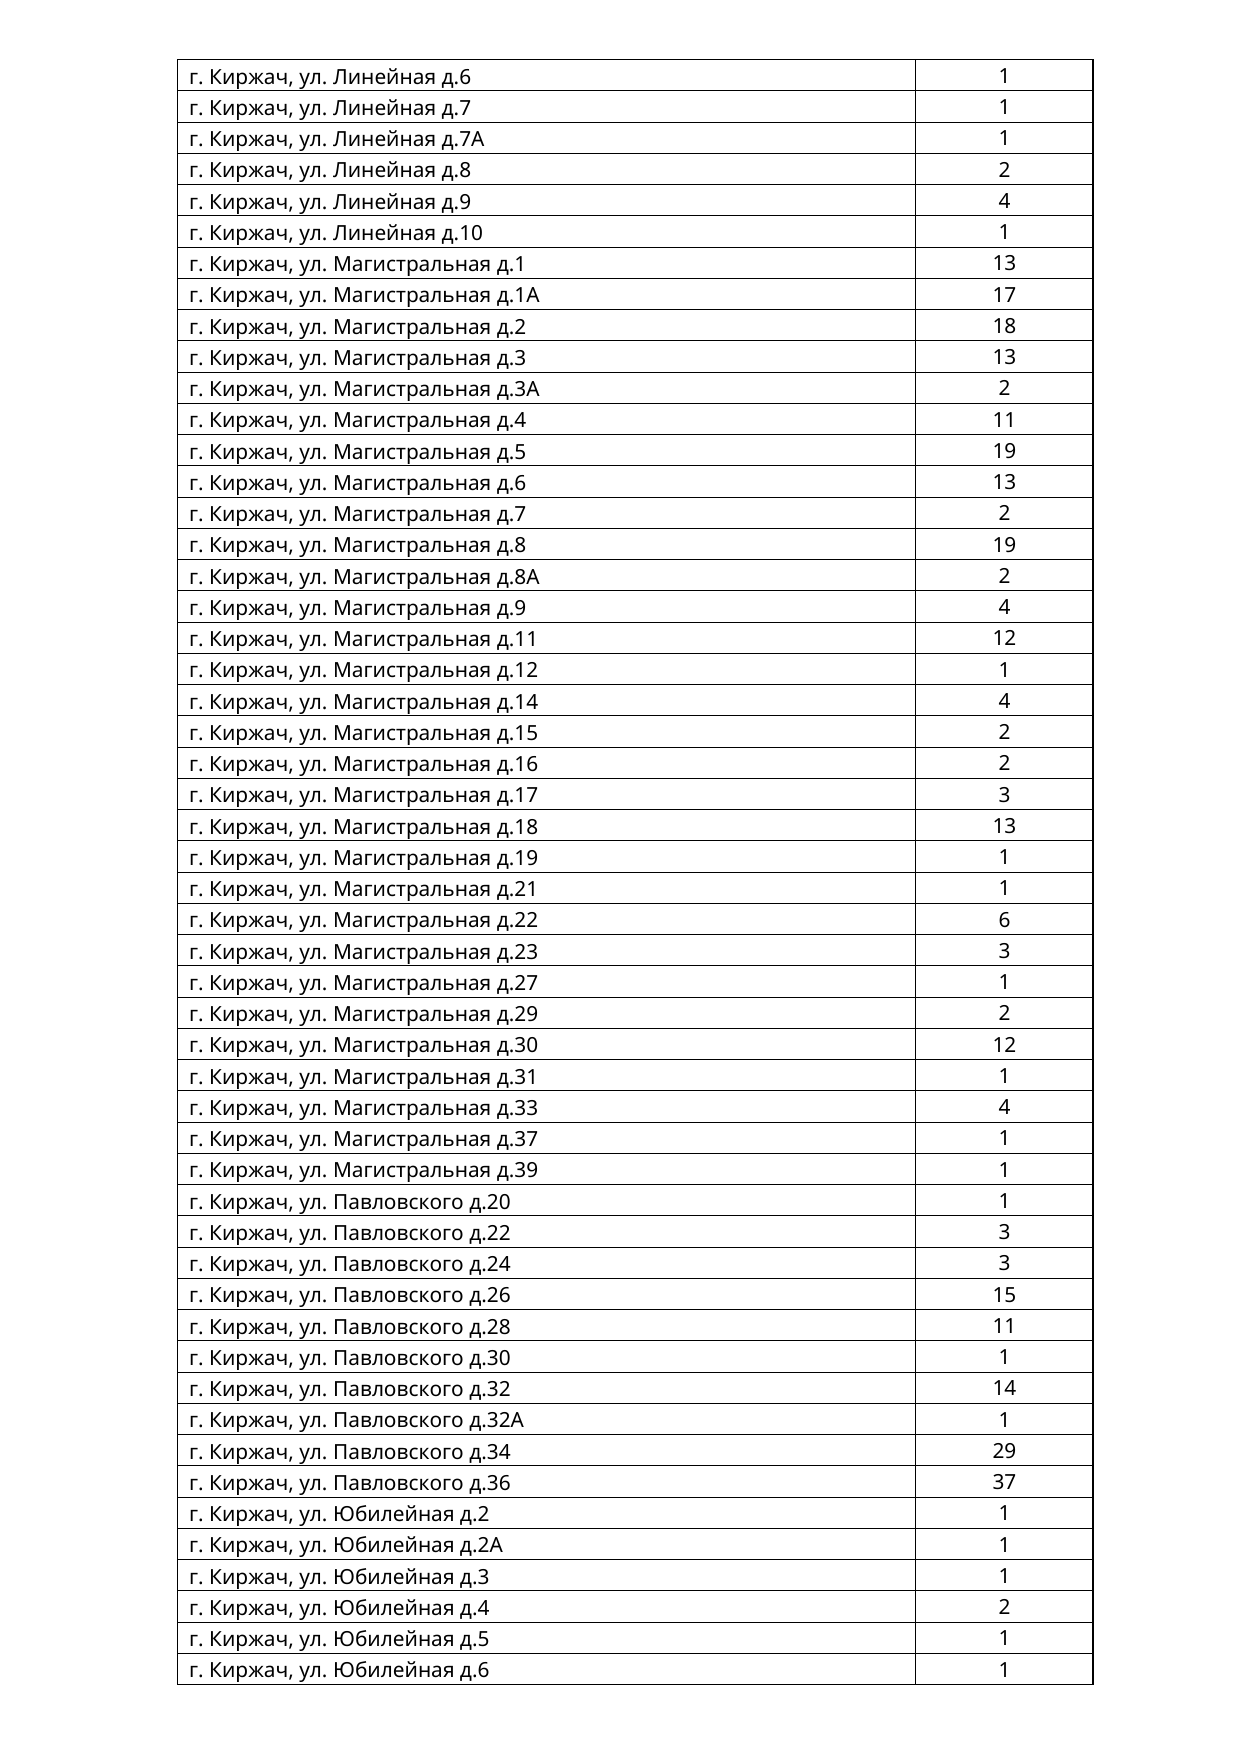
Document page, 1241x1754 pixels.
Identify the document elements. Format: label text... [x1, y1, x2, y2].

table_cell г. Киржач, ул. Магистральная д.30 [178, 1029, 915, 1059]
table_cell г. Киржач, ул. Павловского д.20 [178, 1185, 915, 1215]
table_cell 2 [916, 154, 1092, 184]
table_cell г. Киржач, ул. Павловского д.24 [178, 1248, 915, 1278]
table_cell 11 [916, 1310, 1092, 1340]
table_cell г. Киржач, ул. Магистральная д.18 [178, 810, 915, 840]
table_cell г. Киржач, ул. Магистральная д.14 [178, 685, 915, 715]
table_cell 13 [916, 466, 1092, 497]
table_cell г. Киржач, ул. Магистральная д.22 [178, 904, 915, 934]
table_cell г. Киржач, ул. Павловского д.22 [178, 1216, 915, 1247]
table_cell 2 [916, 716, 1092, 747]
table_cell г. Киржач, ул. Линейная д.6 [178, 60, 915, 90]
table_cell 11 [916, 404, 1092, 434]
table_cell 4 [916, 185, 1092, 215]
table_cell г. Киржач, ул. Магистральная д.1А [178, 279, 915, 309]
table_cell г. Киржач, ул. Павловского д.32 [178, 1373, 915, 1403]
table_cell 4 [916, 591, 1092, 622]
table_cell г. Киржач, ул. Линейная д.7 [178, 91, 915, 122]
table_cell г. Киржач, ул. Магистральная д.29 [178, 998, 915, 1028]
table_cell г. Киржач, ул. Юбилейная д.4 [178, 1591, 915, 1622]
table_cell г. Киржач, ул. Магистральная д.19 [178, 841, 915, 872]
table_cell г. Киржач, ул. Магистральная д.8 [178, 529, 915, 559]
table_cell г. Киржач, ул. Магистральная д.39 [178, 1154, 915, 1184]
table_cell 14 [916, 1373, 1092, 1403]
table_cell г. Киржач, ул. Павловского д.28 [178, 1310, 915, 1340]
table_cell 2 [916, 373, 1092, 403]
table_cell г. Киржач, ул. Линейная д.8 [178, 154, 915, 184]
table_cell г. Киржач, ул. Линейная д.9 [178, 185, 915, 215]
table_cell 1 [916, 123, 1092, 153]
table_cell г. Киржач, ул. Магистральная д.31 [178, 1060, 915, 1090]
table_cell 1 [916, 841, 1092, 872]
table_cell г. Киржач, ул. Юбилейная д.5 [178, 1623, 915, 1653]
table_cell г. Киржач, ул. Магистральная д.7 [178, 498, 915, 528]
table_cell г. Киржач, ул. Линейная д.7А [178, 123, 915, 153]
table_cell 2 [916, 748, 1092, 778]
table_cell 1 [916, 91, 1092, 122]
table_cell г. Киржач, ул. Павловского д.30 [178, 1341, 915, 1372]
table_cell г. Киржач, ул. Юбилейная д.2 [178, 1498, 915, 1528]
table_cell 3 [916, 779, 1092, 809]
table_cell 1 [916, 966, 1092, 997]
table_cell 1 [916, 1341, 1092, 1372]
table_cell г. Киржач, ул. Павловского д.26 [178, 1279, 915, 1309]
table_cell 19 [916, 529, 1092, 559]
table_cell г. Киржач, ул. Магистральная д.27 [178, 966, 915, 997]
table_cell 1 [916, 1498, 1092, 1528]
table_cell г. Киржач, ул. Магистральная д.8А [178, 560, 915, 590]
table_cell г. Киржач, ул. Магистральная д.11 [178, 623, 915, 653]
table_cell г. Киржач, ул. Павловского д.36 [178, 1466, 915, 1497]
table_cell 1 [916, 1060, 1092, 1090]
table_cell 6 [916, 904, 1092, 934]
table_cell 15 [916, 1279, 1092, 1309]
table_cell 2 [916, 560, 1092, 590]
table_cell г. Киржач, ул. Павловского д.32А [178, 1404, 915, 1434]
table_cell г. Киржач, ул. Линейная д.10 [178, 216, 915, 247]
table_cell 1 [916, 1654, 1092, 1684]
table_cell г. Киржач, ул. Магистральная д.9 [178, 591, 915, 622]
table_cell 12 [916, 1029, 1092, 1059]
table_cell 17 [916, 279, 1092, 309]
table_cell 1 [916, 1123, 1092, 1153]
table_cell 1 [916, 60, 1092, 90]
table_cell г. Киржач, ул. Магистральная д.5 [178, 435, 915, 465]
table_cell 1 [916, 873, 1092, 903]
table_cell 2 [916, 1591, 1092, 1622]
table_cell г. Киржач, ул. Магистральная д.16 [178, 748, 915, 778]
table_cell 1 [916, 1154, 1092, 1184]
table_cell 1 [916, 1529, 1092, 1559]
table_cell г. Киржач, ул. Магистральная д.3А [178, 373, 915, 403]
table_cell 1 [916, 1560, 1092, 1590]
table_cell г. Киржач, ул. Магистральная д.21 [178, 873, 915, 903]
table_cell 37 [916, 1466, 1092, 1497]
table_cell г. Киржач, ул. Магистральная д.4 [178, 404, 915, 434]
table_cell 1 [916, 1185, 1092, 1215]
table_cell г. Киржач, ул. Павловского д.34 [178, 1435, 915, 1465]
table_cell г. Киржач, ул. Магистральная д.17 [178, 779, 915, 809]
table_cell г. Киржач, ул. Магистральная д.3 [178, 341, 915, 372]
table_cell г. Киржач, ул. Юбилейная д.3 [178, 1560, 915, 1590]
table_cell 3 [916, 935, 1092, 965]
table_cell 12 [916, 623, 1092, 653]
table_cell г. Киржач, ул. Юбилейная д.2А [178, 1529, 915, 1559]
table_cell г. Киржач, ул. Магистральная д.33 [178, 1091, 915, 1122]
table_cell г. Киржач, ул. Магистральная д.23 [178, 935, 915, 965]
table_cell 18 [916, 310, 1092, 340]
table_cell 19 [916, 435, 1092, 465]
table_cell г. Киржач, ул. Магистральная д.6 [178, 466, 915, 497]
table_cell 1 [916, 216, 1092, 247]
table_cell 2 [916, 498, 1092, 528]
table_cell г. Киржач, ул. Магистральная д.15 [178, 716, 915, 747]
table_cell г. Киржач, ул. Магистральная д.37 [178, 1123, 915, 1153]
table_cell г. Киржач, ул. Магистральная д.12 [178, 654, 915, 684]
table_cell г. Киржач, ул. Магистральная д.2 [178, 310, 915, 340]
table_cell 1 [916, 1404, 1092, 1434]
table_cell 4 [916, 685, 1092, 715]
table_cell 2 [916, 998, 1092, 1028]
table_cell 13 [916, 341, 1092, 372]
table_cell 13 [916, 810, 1092, 840]
table_cell 3 [916, 1216, 1092, 1247]
table_cell 4 [916, 1091, 1092, 1122]
table_cell г. Киржач, ул. Юбилейная д.6 [178, 1654, 915, 1684]
table_cell 13 [916, 248, 1092, 278]
table_cell г. Киржач, ул. Магистральная д.1 [178, 248, 915, 278]
table_cell 29 [916, 1435, 1092, 1465]
table_cell 1 [916, 1623, 1092, 1653]
table_cell 3 [916, 1248, 1092, 1278]
table_cell 1 [916, 654, 1092, 684]
